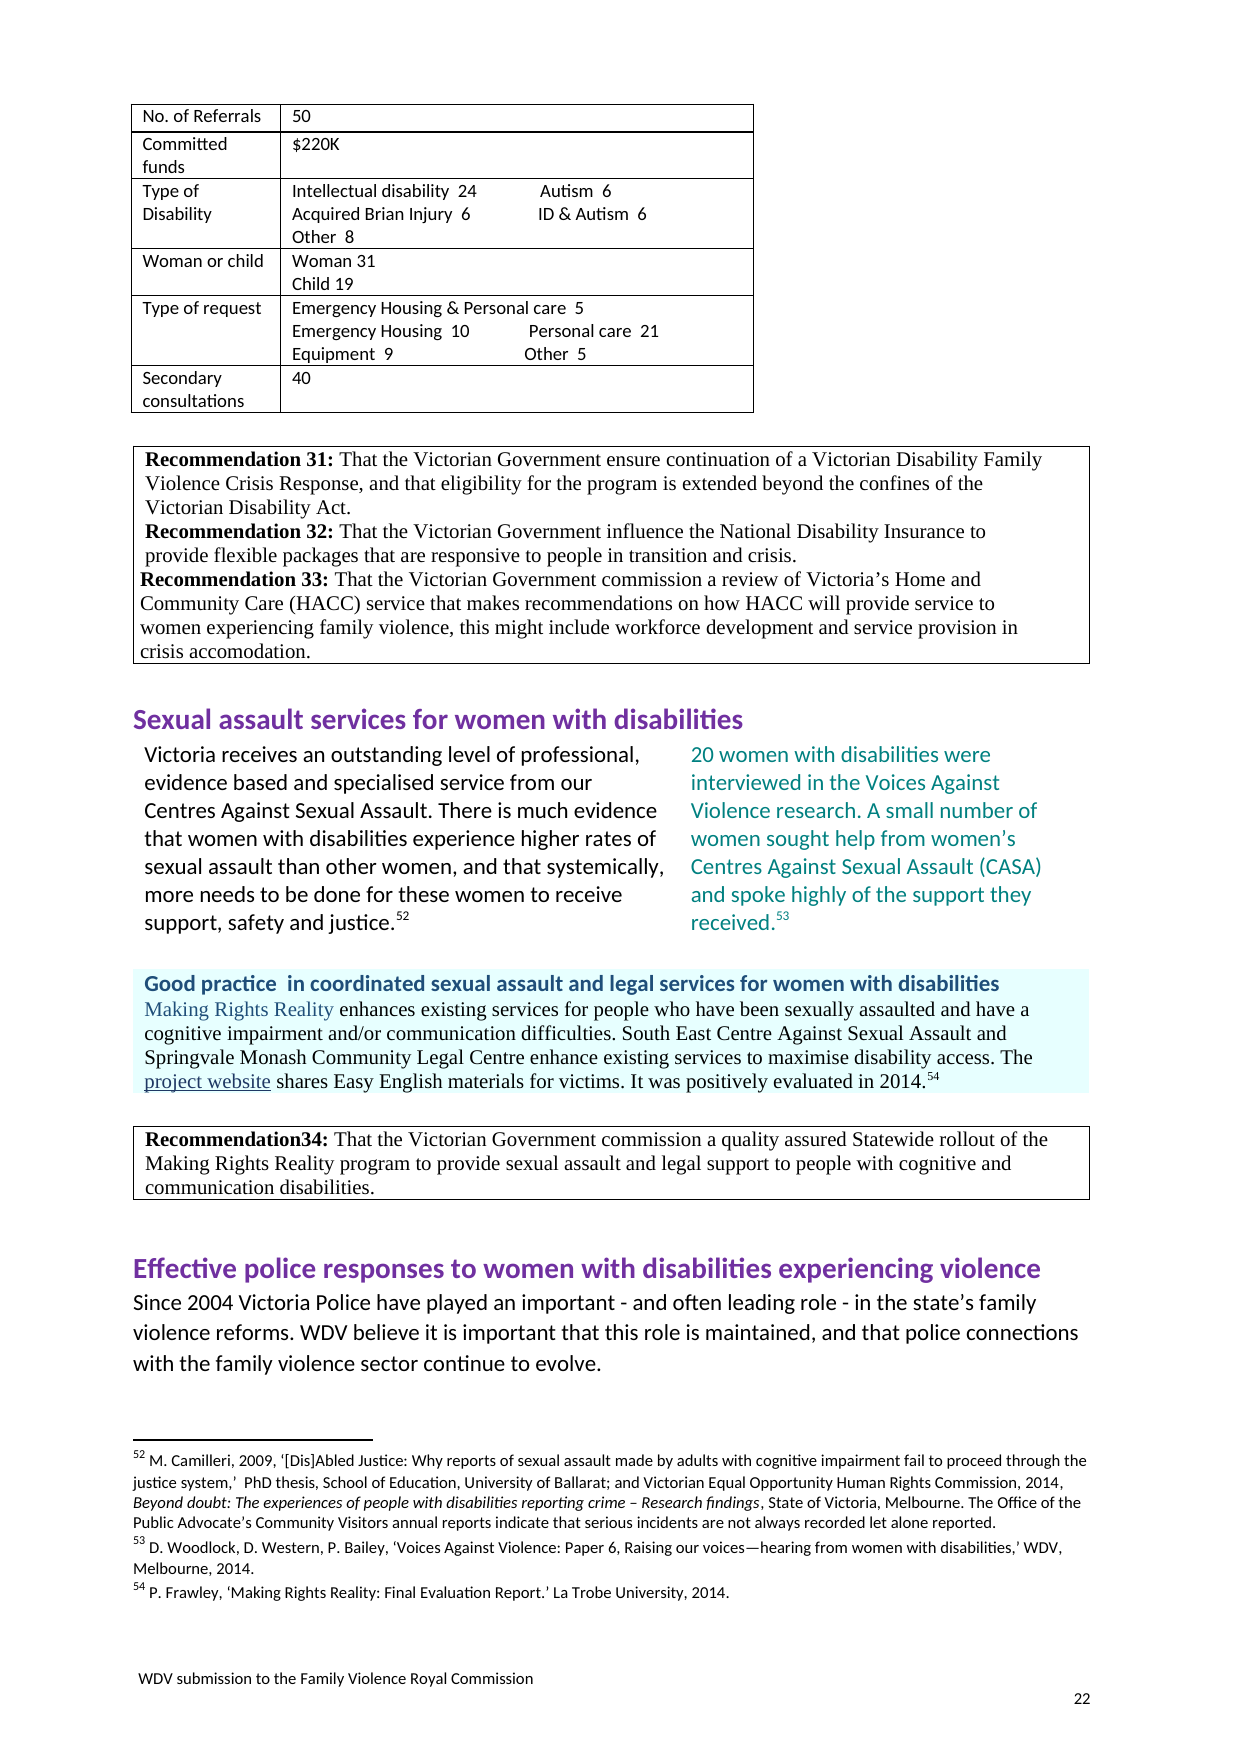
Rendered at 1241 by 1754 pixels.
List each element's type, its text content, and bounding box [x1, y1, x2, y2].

table_header Good practice in coordinated sexual assault and legal services for women with disabilities Making Rights Reality enhances existing services for people who have been sexually assaulted and have a cognitive impairment and/or communication difficulties. South East Centre Against Sexual Assault and Springvale Monash Community Legal Centre enhance existing services to maximise disability access. The project website shares Easy English materials for victims. It was positively evaluated in 2014. [133, 969, 1089, 1093]
table_header Victoria receives an outstanding level of professional, evidence based and specialised service from our Centres Against Sexual Assault. There is much evidence that women with disabilities experience higher rates of sexual assault than other women, and that systemically, more needs to be done for these women to receive support, safety and justice. [133, 740, 679, 936]
table_cell Woman 31 Child 19 [281, 249, 753, 295]
table_cell Type of request [132, 296, 280, 365]
table_cell 50 [281, 105, 753, 131]
table_cell Secondary consultations [132, 366, 280, 412]
table_cell 40 [281, 366, 753, 412]
table_header Recommendation 31: That the Victorian Government ensure continuation of a Victorian Disability Family Violence Crisis Response, and that eligibility for the program is extended beyond the confines of the Victorian Disability Act. Recommendation 32: That the Victorian Government influence the National Disability Insurance to provide flexible packages that are responsive to people in transition and crisis. Recommendation 33: That the Victorian Government commission a review of Victoria’s Home and Community Care (HACC) service that makes recommendations on how HACC will provide service to women experiencing family violence, this might include workforce development and service provision in crisis accomodation. [134, 447, 1089, 663]
table_header Recommendation34: That the Victorian Government commission a quality assured Statewide rollout of the Making Rights Reality program to provide sexual assault and legal support to people with cognitive and communication disabilities. [134, 1127, 1089, 1199]
subtitle Effective police responses to women with disabilities experiencing violence [133, 1250, 1090, 1286]
table_cell $220K [281, 133, 753, 178]
subtitle Sexual assault services for women with disabilities [133, 701, 1090, 737]
table_cell Intellectual disability 24 Autism 6 Acquired Brian Injury 6 ID & Autism 6 Other 8 [281, 179, 753, 248]
table_cell Emergency Housing & Personal care 5 Emergency Housing 10 Personal care 21 Equipment 9 Other 5 [281, 296, 753, 365]
table_cell Type of Disability [132, 179, 280, 248]
table_cell Committed funds [132, 133, 280, 178]
text Since 2004 Victoria Police have played an important - and often leading role - in the state’s family violence reforms. WDV believe it is important that this role is maintained, and that police connections with the family violence sector continue to evolve. [133, 1288, 1090, 1377]
table_cell Woman or child [132, 249, 280, 295]
table_cell No. of Referrals [132, 105, 280, 131]
table_header 20 women with disabilities were interviewed in the Voices Against Violence research. A small number of women sought help from women’s Centres Against Sexual Assault (CASA) and spoke highly of the support they received. [679, 740, 1089, 936]
